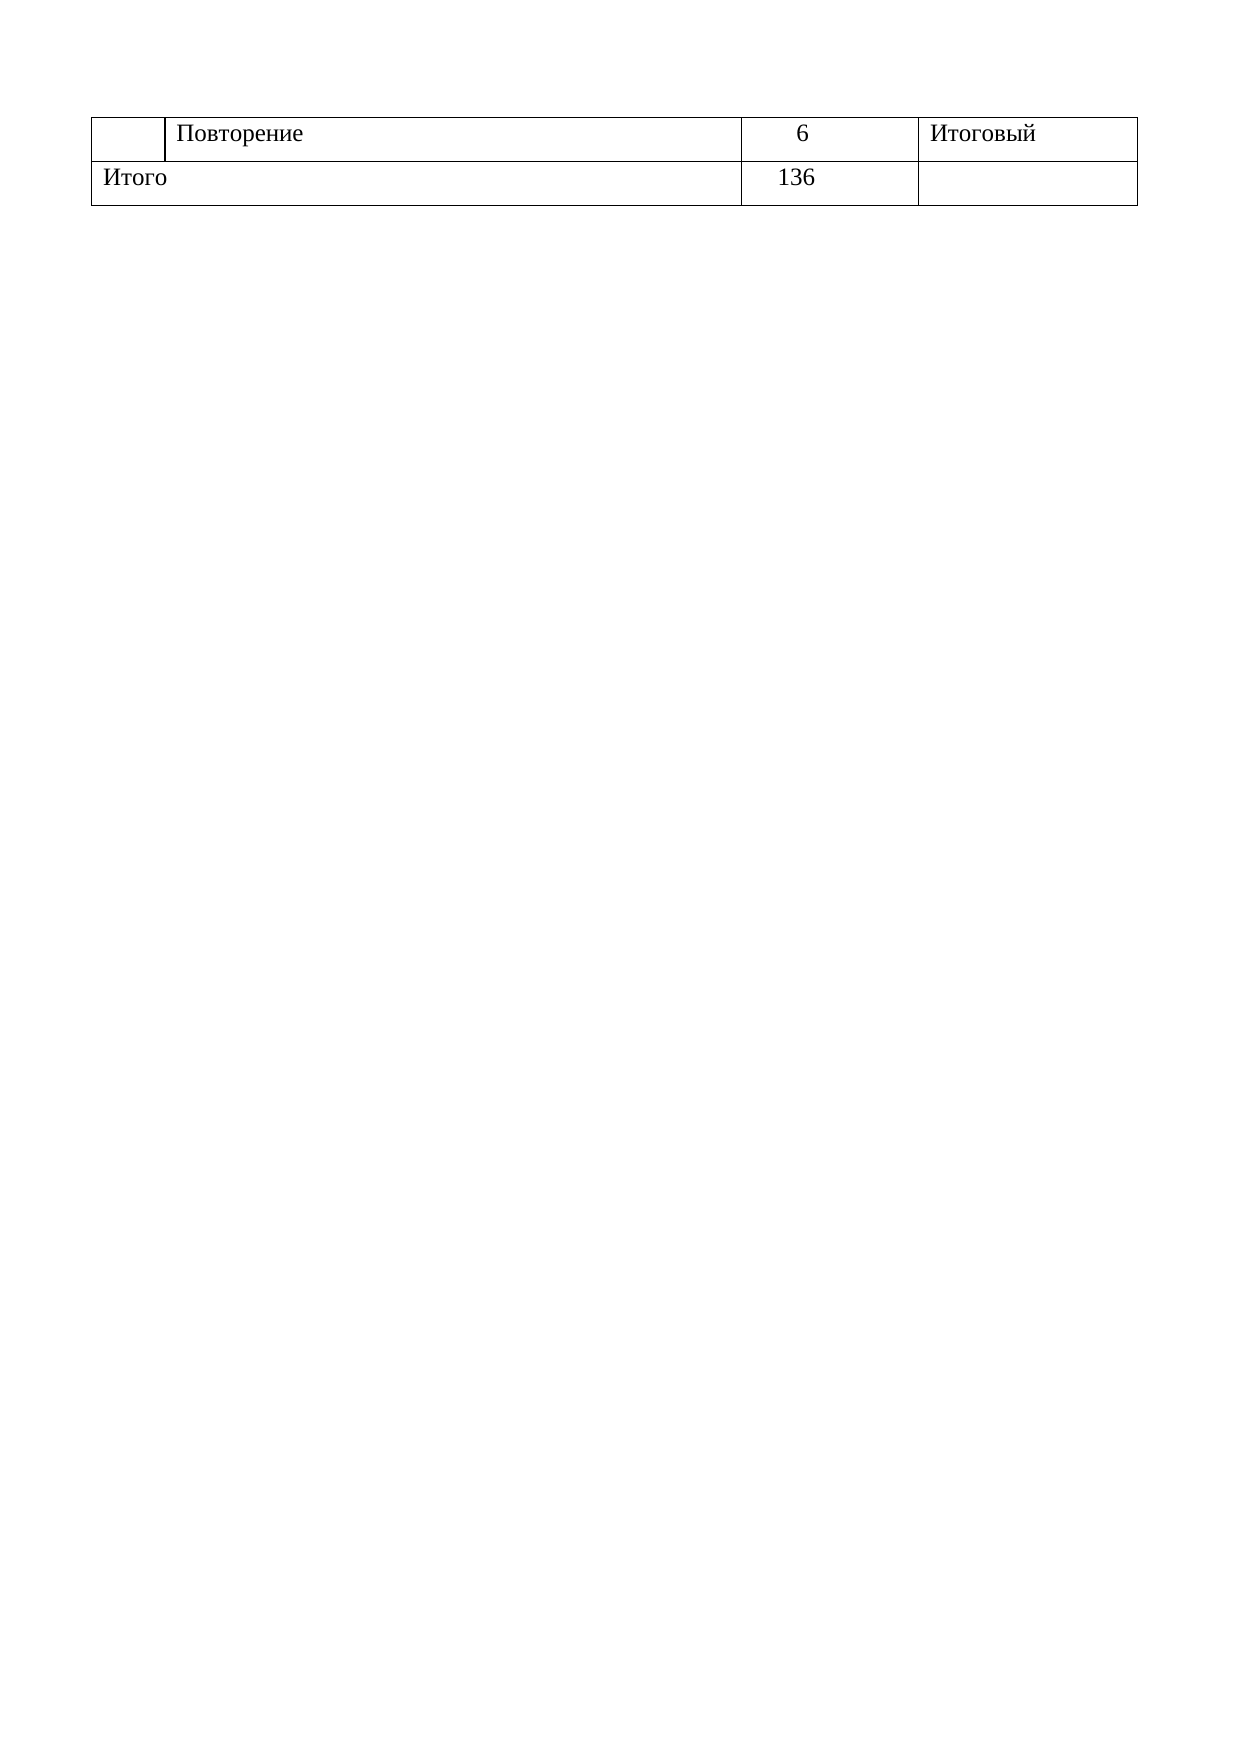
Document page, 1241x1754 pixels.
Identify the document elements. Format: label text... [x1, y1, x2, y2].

table_cell 6 [742, 118, 918, 161]
table_cell [92, 118, 164, 161]
table_cell Итого [92, 162, 741, 205]
table_cell [919, 162, 1137, 205]
table_cell 136 [742, 162, 918, 205]
table_cell Повторение [166, 118, 741, 161]
table_cell Итоговый [919, 118, 1137, 161]
